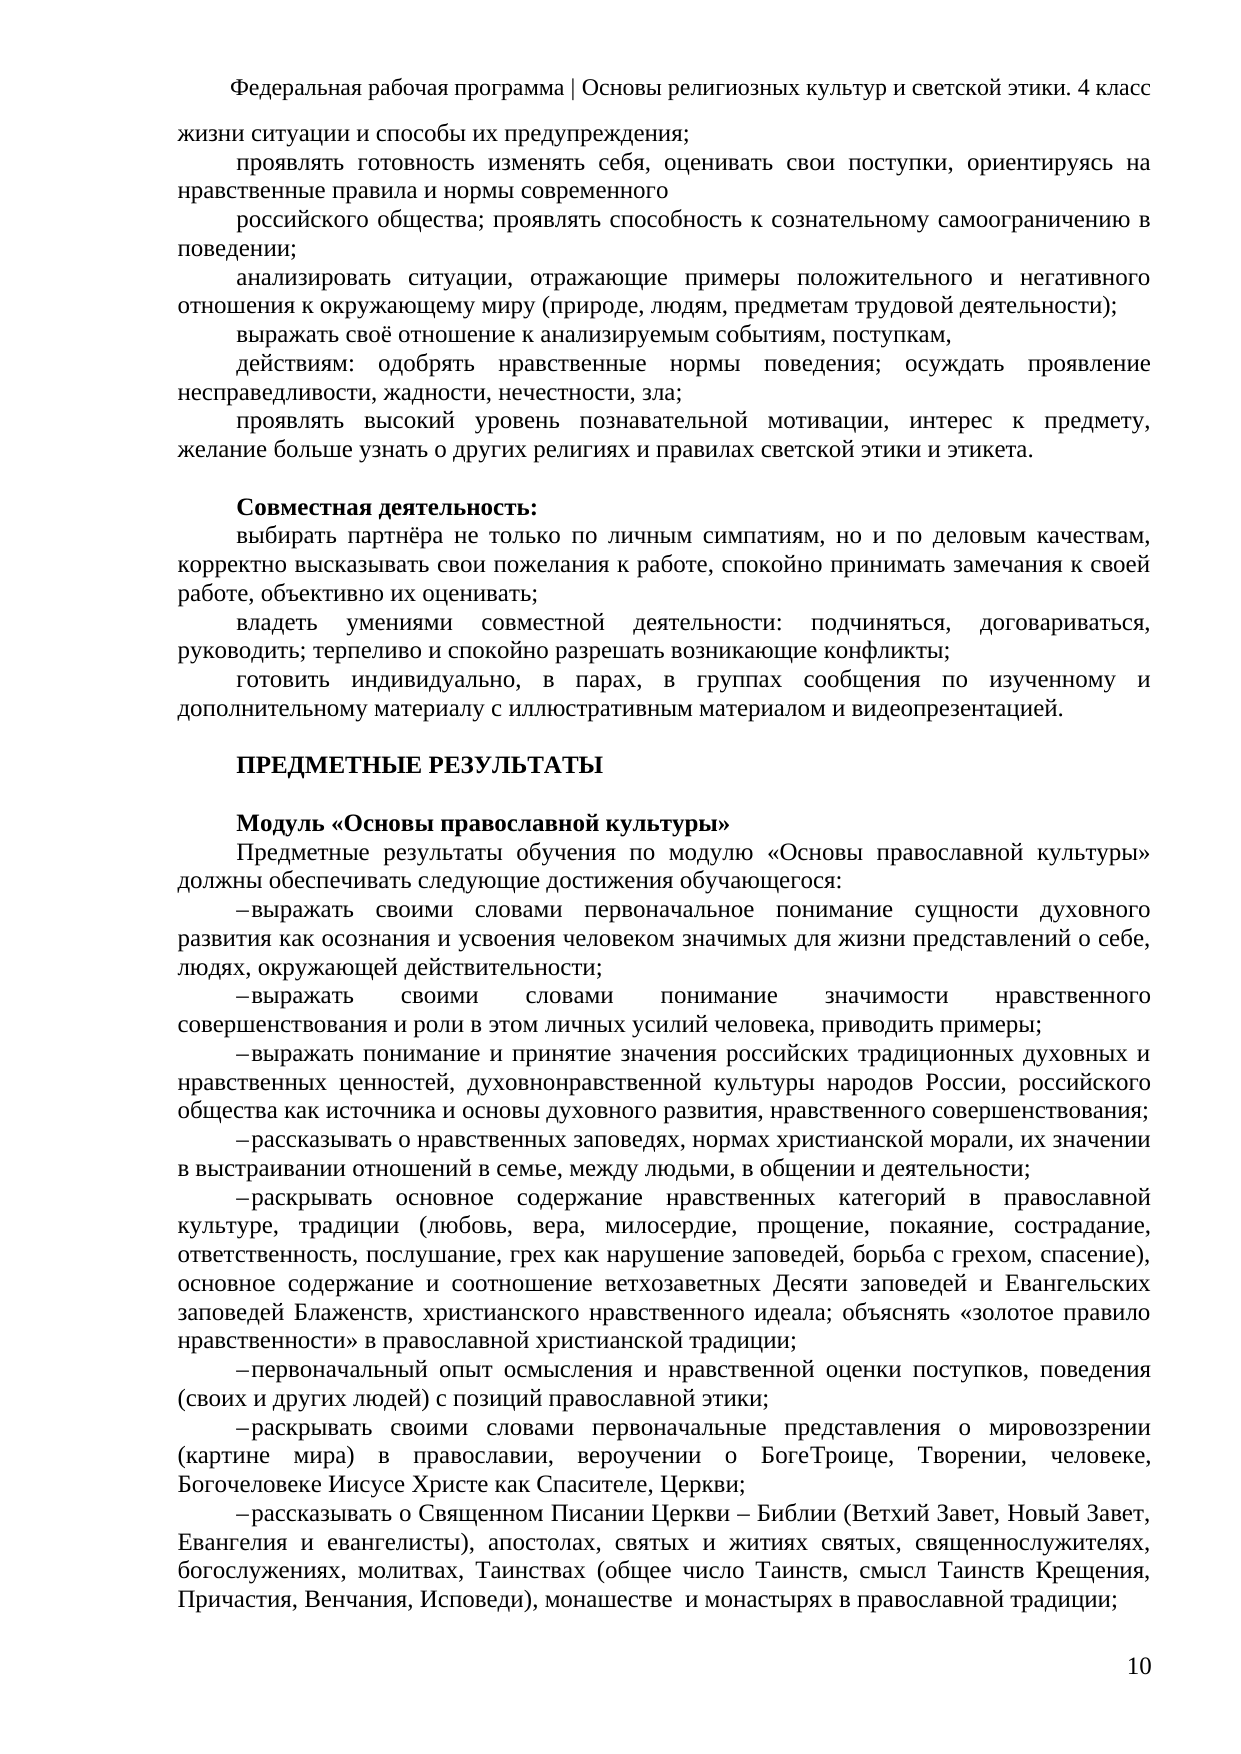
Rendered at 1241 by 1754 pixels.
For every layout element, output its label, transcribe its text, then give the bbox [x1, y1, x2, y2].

text Совместная деятельность: [177, 492, 1152, 521]
text действиям: одобрять нравственные нормы поведения; осуждать проявление несправедливости, жадности, нечестности, зла; [177, 348, 1152, 406]
text анализировать ситуации, отражающие примеры положительного и негативного отношения к окружающему миру (природе, людям, предметам трудовой деятельности); [177, 262, 1152, 319]
text – первоначальный опыт осмысления и нравственной оценки поступков, поведения (своих и других людей) с позиций православной этики; [177, 1354, 1152, 1412]
text ПРЕДМЕТНЫЕ РЕЗУЛЬТАТЫ [177, 751, 1152, 779]
text проявлять готовность изменять себя, оценивать свои поступки, ориентируясь на нравственные правила и нормы современного [177, 147, 1152, 204]
text российского общества; проявлять способность к сознательному самоограничению в поведении; [177, 204, 1152, 262]
text Модуль «Основы православной культуры» [177, 808, 1152, 837]
text проявлять высокий уровень познавательной мотивации, интерес к предмету, желание больше узнать о других религиях и правилах светской этики и этикета. [177, 406, 1152, 463]
text владеть умениями совместной деятельности: подчиняться, договариваться, руководить; терпеливо и спокойно разрешать возникающие конфликты; [177, 607, 1152, 664]
text – выражать понимание и принятие значения российских традиционных духовных и нравственных ценностей, духовно­нравственной культуры народов России, российского общества как источника и основы духовного развития, нравственного совершенствования; [177, 1038, 1152, 1124]
text Предметные результаты обучения по модулю «Основы православной культуры» должны обеспечивать следующие достижения обучающегося: [177, 837, 1152, 894]
text – раскрывать основное содержание нравственных категорий в православной культуре, традиции (любовь, вера, милосердие, прощение, покаяние, сострадание, ответственность, послушание, грех как нарушение заповедей, борьба с грехом, спасение), основное содержание и соотношение ветхозаветных Десяти заповедей и Евангельских заповедей Блаженств, христианского нравственного идеала; объяснять «золотое правило нравственности» в православной христианской традиции; [177, 1182, 1152, 1354]
text – выражать своими словами понимание значимости нравственного совершенствования и роли в этом личных усилий человека, приводить примеры; [177, 981, 1152, 1038]
text выражать своё отношение к анализируемым событиям, поступкам, [177, 319, 1152, 348]
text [177, 118, 1152, 147]
text – рассказывать о нравственных заповедях, нормах христианской морали, их значении в выстраивании отношений в семье, между людьми, в общении и деятельности; [177, 1124, 1152, 1182]
text готовить индивидуально, в парах, в группах сообщения по изученному и дополнительному материалу с иллюстративным материалом и видеопрезентацией. [177, 664, 1152, 722]
text – рассказывать о Священном Писании Церкви – Библии (Ветхий Завет, Новый Завет, Евангелия и евангелисты), апостолах, святых и житиях святых, священнослужителях, богослужениях, молитвах, Таинствах (общее число Таинств, смысл Таинств Крещения, Причастия, Венчания, Исповеди), монашестве и монастырях в православной традиции; [177, 1498, 1152, 1613]
text – раскрывать своими словами первоначальные представления о мировоззрении (картине мира) в православии, вероучении о Боге­Троице, Творении, человеке, Богочеловеке Иисусе Христе как Спасителе, Церкви; [177, 1412, 1152, 1498]
text – выражать своими словами первоначальное понимание сущности духовного развития как осознания и усвоения человеком значимых для жизни представлений о себе, людях, окружающей действительности; [177, 894, 1152, 981]
text выбирать партнёра не только по личным симпатиям, но и по деловым качествам, корректно высказывать свои пожелания к работе, спокойно принимать замечания к своей работе, объективно их оценивать; [177, 521, 1152, 607]
